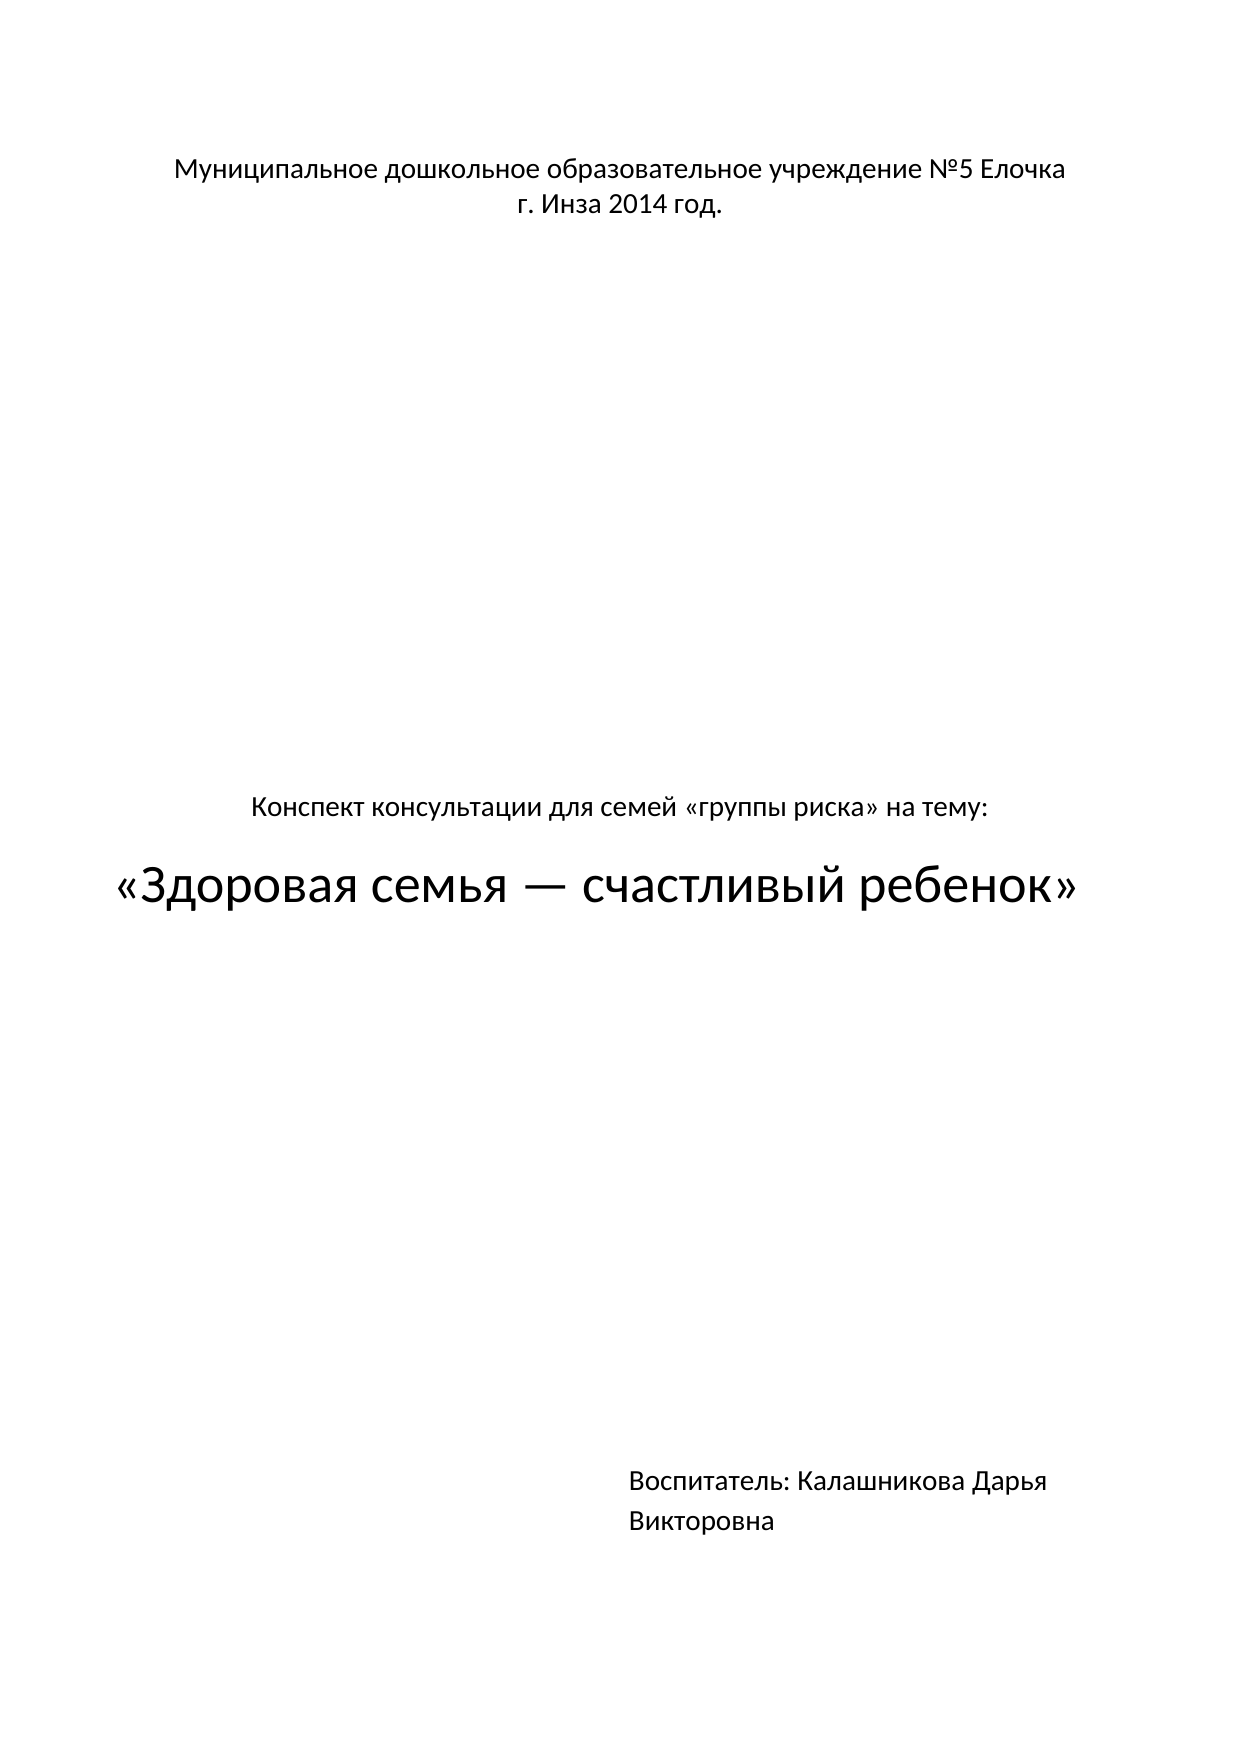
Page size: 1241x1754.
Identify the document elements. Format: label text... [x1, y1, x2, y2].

text Муниципальное дошкольное образовательное учреждение №5 Елочка [112, 150, 1128, 186]
text Воспитатель: Калашникова Дарья Викторовна [629, 1462, 1128, 1538]
text г. Инза 2014 год. [112, 186, 1128, 221]
text «Здоровая семья — счастливый ребенок» [112, 849, 1128, 916]
text Конспект консультации для семей «группы риска» на тему: [112, 788, 1128, 823]
